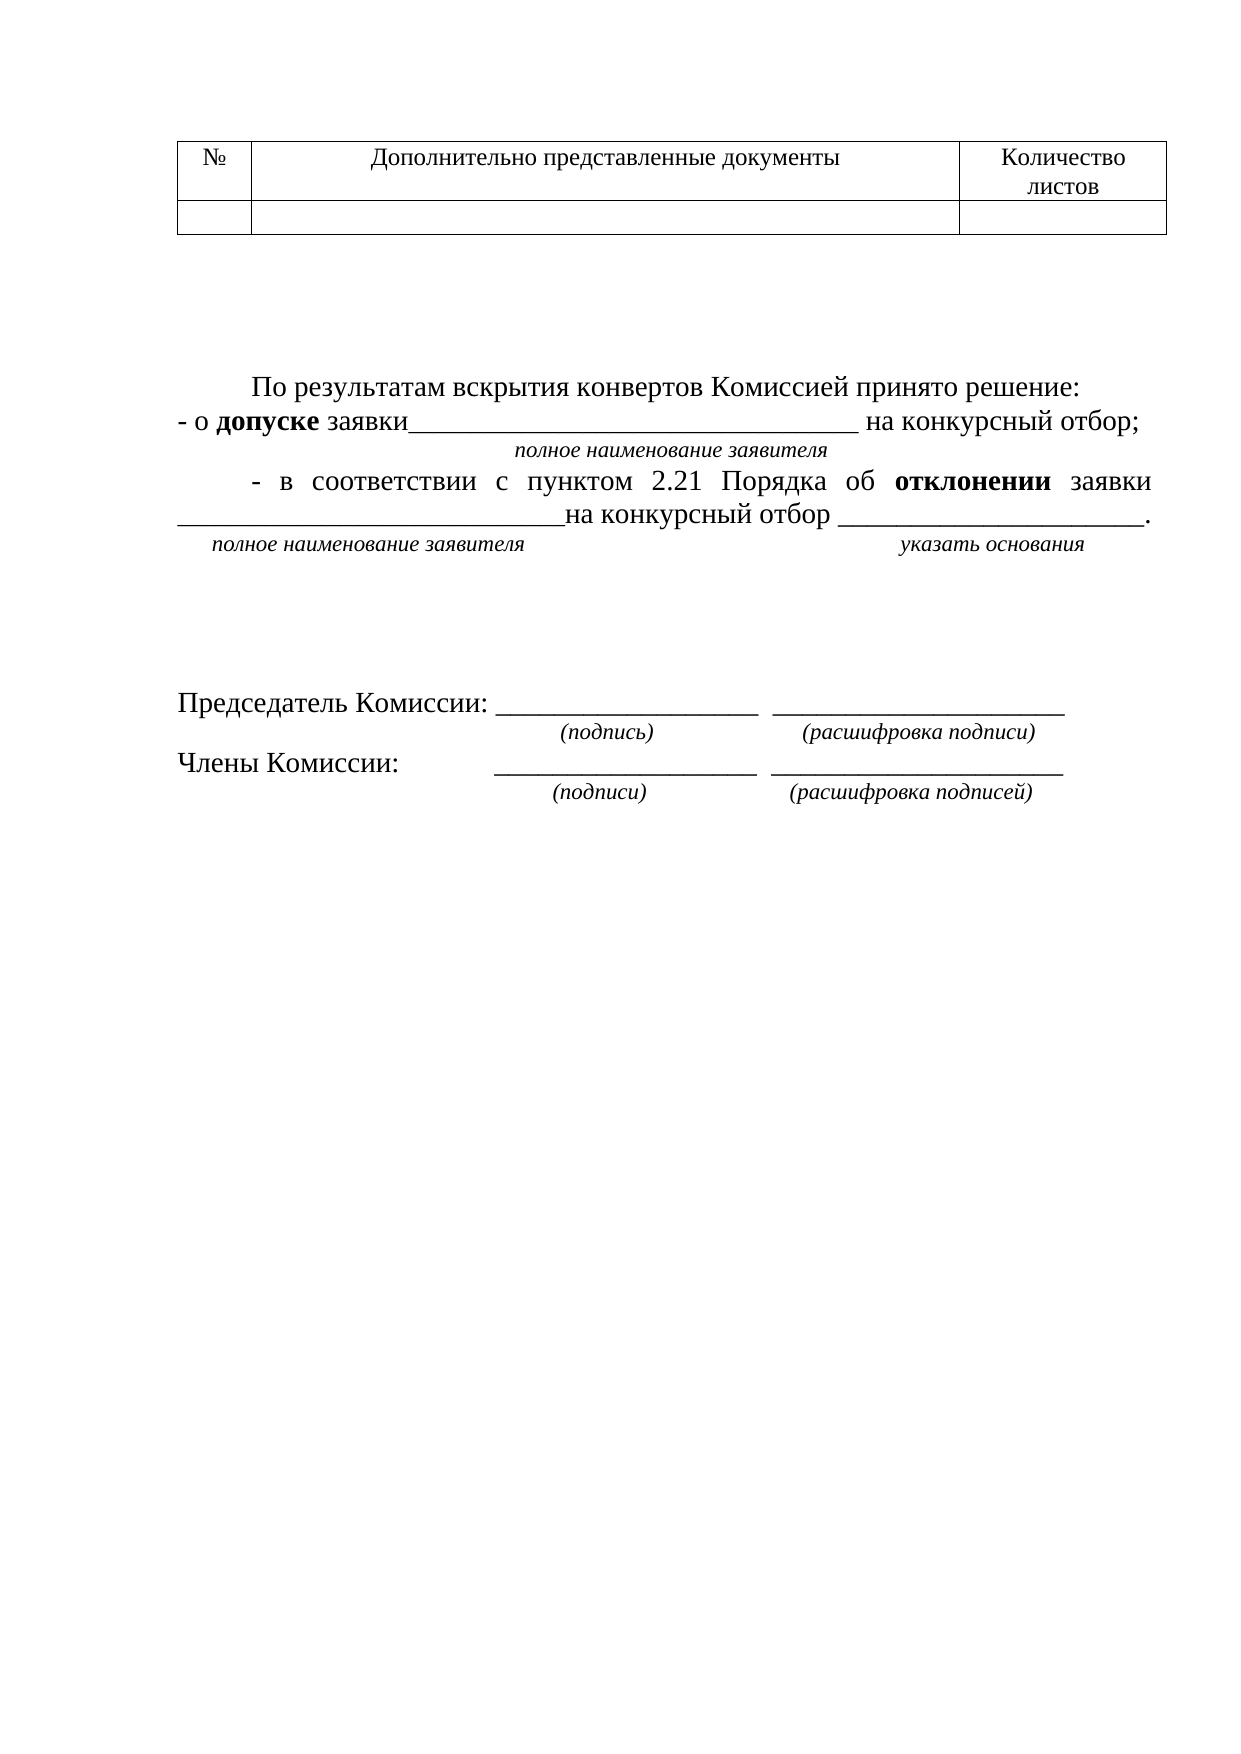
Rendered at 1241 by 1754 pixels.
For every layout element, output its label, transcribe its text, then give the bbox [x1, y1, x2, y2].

text - в соответствии с пунктом 2.21 Порядка об отклонении заявки _______________________________на конкурсный отбор _____________________. [177, 463, 1152, 530]
text полное наименование заявителя указать основания [177, 530, 1152, 556]
text По результатам вскрытия конвертов Комиссией принято решение: [177, 369, 1152, 403]
table_header Дополнительно представленные документы [252, 142, 959, 199]
table_header Количество листов [960, 142, 1166, 199]
table_cell [178, 201, 251, 234]
table_cell [960, 201, 1166, 234]
text (подписи) (расшифровка подписей) [177, 778, 1152, 804]
text полное наименование заявителя [177, 436, 1152, 463]
text - о допуске заявки____________________________________ на конкурсный отбор; [177, 403, 1152, 436]
text Члены Комиссии: __________________ ____________________ [177, 745, 1152, 778]
table_header № [178, 142, 251, 199]
text Председатель Комиссии: __________________ ____________________ [177, 685, 1152, 718]
table_cell [252, 201, 959, 234]
text (подпись) (расшифровка подписи) [177, 718, 1152, 745]
